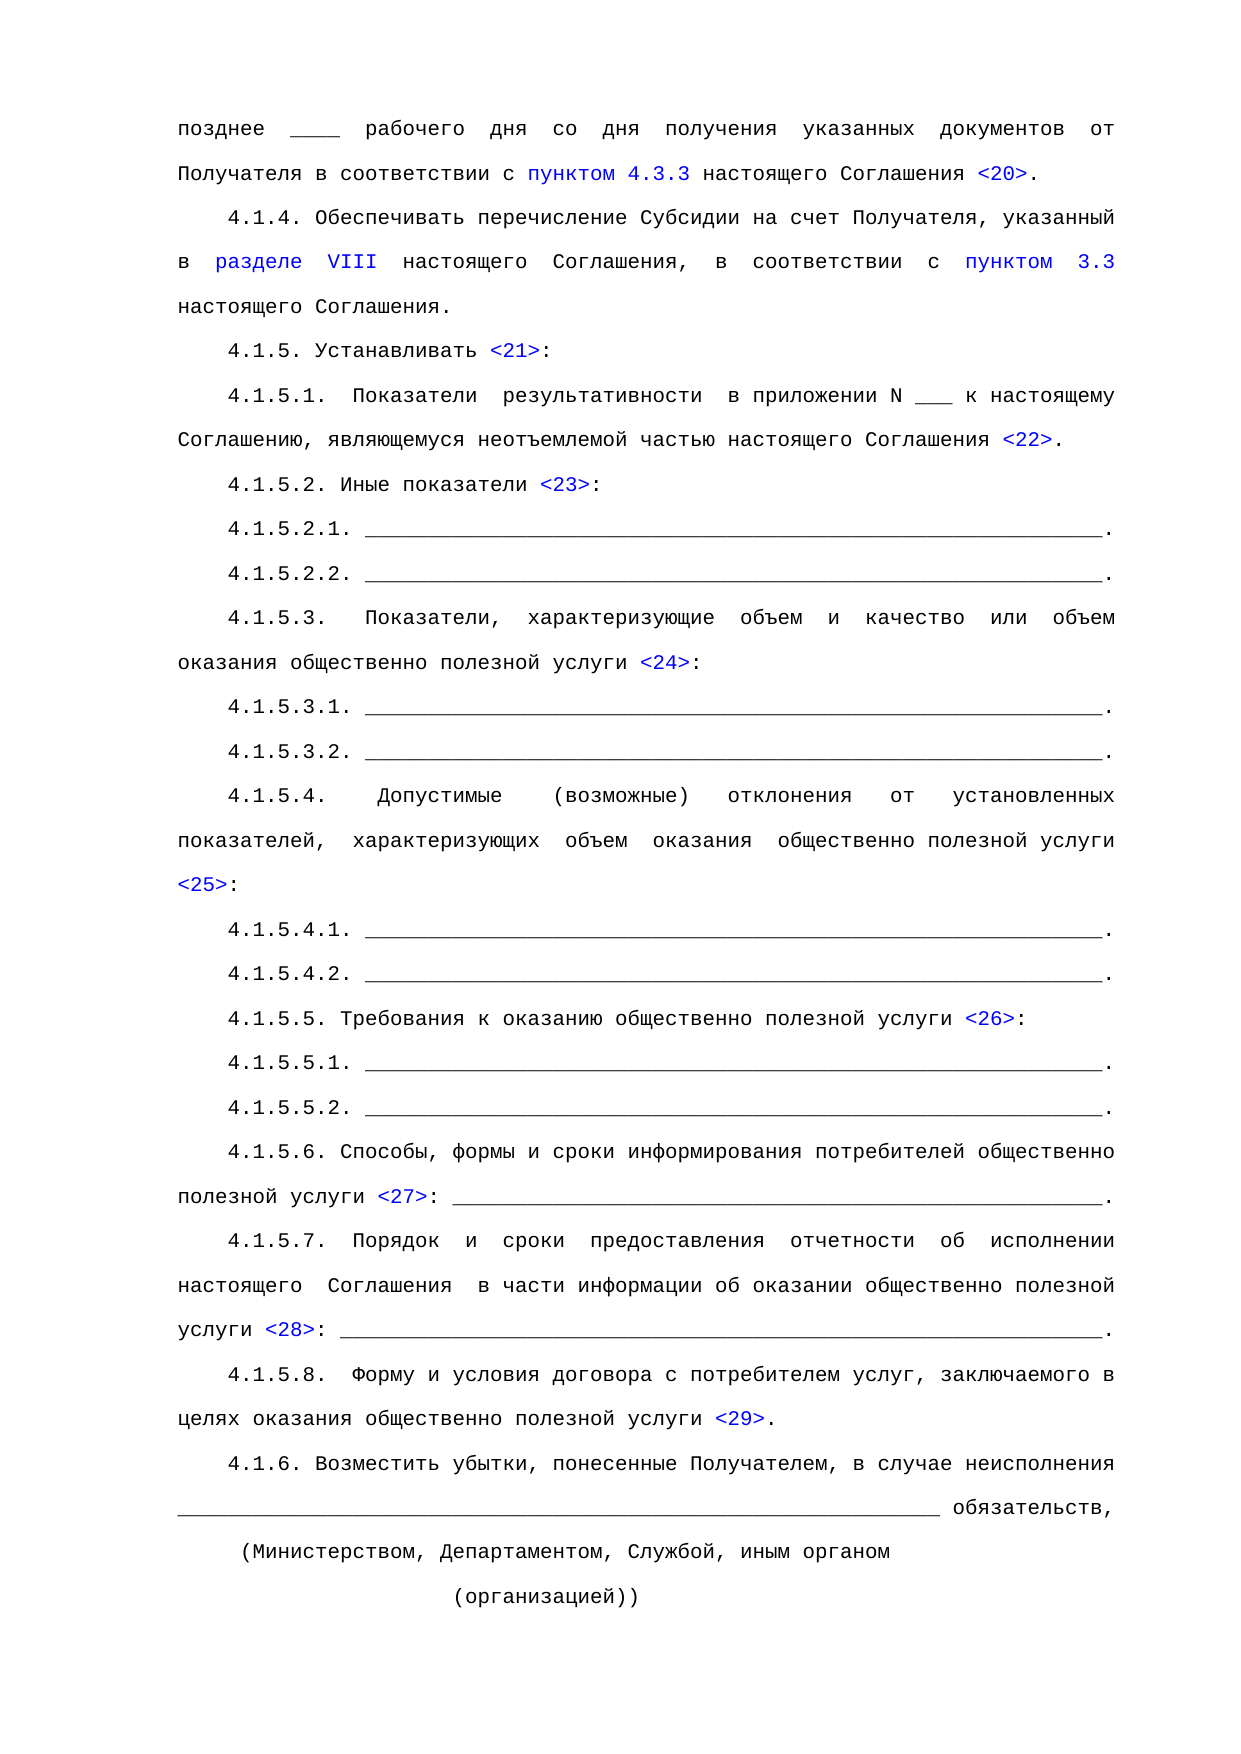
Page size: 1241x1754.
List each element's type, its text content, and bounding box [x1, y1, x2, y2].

text оказания общественно полезной услуги <24>: [177, 652, 1152, 676]
text в разделе VIII настоящего Соглашения, в соответствии с пунктом 3.3 [177, 252, 1152, 275]
text целях оказания общественно полезной услуги <29>. [177, 1408, 1152, 1432]
text 4.1.5.3. Показатели, характеризующие объем и качество или объем [177, 607, 1152, 631]
text <25>: [177, 874, 1152, 898]
text 4.1.5.2.2. ___________________________________________________________. [177, 563, 1152, 587]
text 4.1.5.5.1. ___________________________________________________________. [177, 1052, 1152, 1076]
text 4.1.5.5. Требования к оказанию общественно полезной услуги <26>: [177, 1008, 1152, 1031]
text настоящего Соглашения. [177, 296, 1152, 320]
text настоящего Соглашения в части информации об оказании общественно полезной [177, 1274, 1152, 1298]
text 4.1.5.4.2. ___________________________________________________________. [177, 963, 1152, 987]
text 4.1.5.2.1. ___________________________________________________________. [177, 518, 1152, 542]
text (организацией)) [177, 1586, 1152, 1609]
text 4.1.5. Устанавливать <21>: [177, 341, 1152, 364]
text Получателя в соответствии с пунктом 4.3.3 настоящего Соглашения <20>. [177, 163, 1152, 186]
text 4.1.5.4. Допустимые (возможные) отклонения от установленных [177, 785, 1152, 809]
text Соглашению, являющемуся неотъемлемой частью настоящего Соглашения <22>. [177, 429, 1152, 453]
text 4.1.5.3.1. ___________________________________________________________. [177, 696, 1152, 720]
text позднее ____ рабочего дня со дня получения указанных документов от [177, 118, 1152, 142]
text 4.1.6. Возместить убытки, понесенные Получателем, в случае неисполнения [177, 1452, 1152, 1476]
text 4.1.5.3.2. ___________________________________________________________. [177, 741, 1152, 764]
text 4.1.5.7. Порядок и сроки предоставления отчетности об исполнении [177, 1230, 1152, 1254]
text 4.1.5.1. Показатели результативности в приложении N ___ к настоящему [177, 385, 1152, 409]
text 4.1.4. Обеспечивать перечисление Субсидии на счет Получателя, указанный [177, 207, 1152, 231]
text 4.1.5.5.2. ___________________________________________________________. [177, 1097, 1152, 1120]
text 4.1.5.2. Иные показатели <23>: [177, 474, 1152, 498]
text услуги <28>: _____________________________________________________________. [177, 1319, 1152, 1343]
text показателей, характеризующих объем оказания общественно полезной услуги [177, 830, 1152, 853]
text (Министерством, Департаментом, Службой, иным органом [177, 1541, 1152, 1565]
text полезной услуги <27>: ____________________________________________________. [177, 1186, 1152, 1209]
text 4.1.5.8. Форму и условия договора с потребителем услуг, заключаемого в [177, 1363, 1152, 1387]
text 4.1.5.4.1. ___________________________________________________________. [177, 919, 1152, 942]
text _____________________________________________________________ обязательств, [177, 1497, 1152, 1521]
text 4.1.5.6. Способы, формы и сроки информирования потребителей общественно [177, 1141, 1152, 1165]
